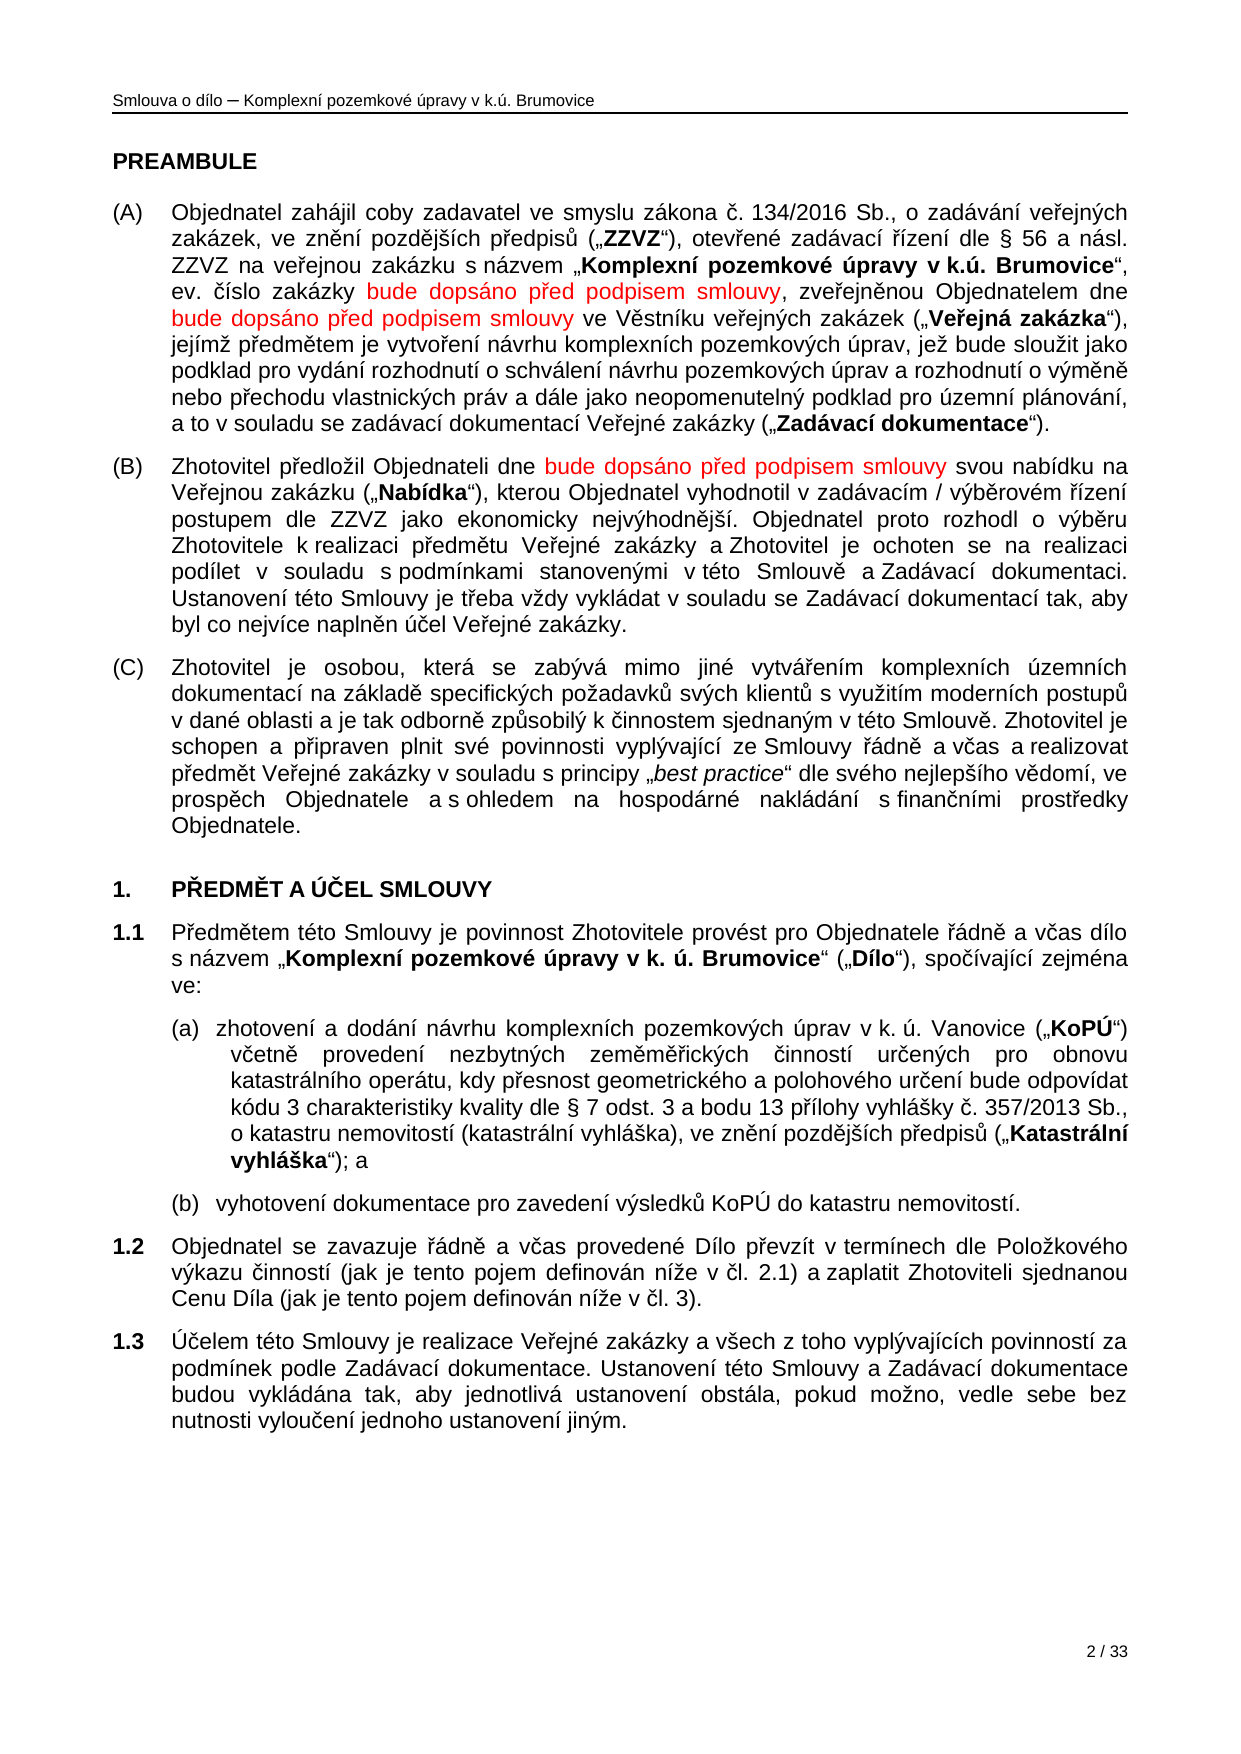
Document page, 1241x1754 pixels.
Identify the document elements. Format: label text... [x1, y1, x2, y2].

text Objednatel se zavazuje řádně a včas provedené Dílo převzít v termínech dle Položkového výkazu činností (jak je tento pojem definován níže v čl. 2.1) a zaplatit Zhotoviteli sjednanou Cenu Díla (jak je tento pojem definován níže v čl. 3). [112, 1233, 1128, 1312]
text Předmět a účel smlouvy [112, 876, 1128, 902]
text Objednatel zahájil coby zadavatel ve smyslu zákona č. 134/2016 Sb., o zadávání veřejných zakázek, ve znění pozdějších předpisů („ZZVZ“), otevřené zadávací řízení dle § 56 a násl. ZZVZ na veřejnou zakázku s názvem „Komplexní pozemkové úpravy v k.ú. Brumovice“, ev. číslo zakázky bude dopsáno před podpisem smlouvy, zveřejněnou Objednatelem dne bude dopsáno před podpisem smlouvy ve Věstníku veřejných zakázek („Veřejná zakázka“), jejímž předmětem je vytvoření návrhu komplexních pozemkových úprav, jež bude sloužit jako podklad pro vydání rozhodnutí o schválení návrhu pozemkových úprav a rozhodnutí o výměně nebo přechodu vlastnických práv a dále jako neopomenutelný podklad pro územní plánování, a to v souladu se zadávací dokumentací Veřejné zakázky („Zadávací dokumentace“). [112, 199, 1128, 436]
text Zhotovitel předložil Objednateli dne bude dopsáno před podpisem smlouvy svou nabídku na Veřejnou zakázku („Nabídka“), kterou Objednatel vyhodnotil v zadávacím / výběrovém řízení postupem dle ZZVZ jako ekonomicky nejvýhodnější. Objednatel proto rozhodl o výběru Zhotovitele k realizaci předmětu Veřejné zakázky a Zhotovitel je ochoten se na realizaci podílet v souladu s podmínkami stanovenými v této Smlouvě a Zadávací dokumentaci. Ustanovení této Smlouvy je třeba vždy vykládat v souladu se Zadávací dokumentací tak, aby byl co nejvíce naplněn účel Veřejné zakázky. [112, 453, 1128, 637]
text vyhotovení dokumentace pro zavedení výsledků KoPÚ do katastru nemovitostí. [171, 1189, 1128, 1216]
text Zhotovitel je osobou, která se zabývá mimo jiné vytvářením komplexních územních dokumentací na základě specifických požadavků svých klientů s využitím moderních postupů v dané oblasti a je tak odborně způsobilý k činnostem sjednaným v této Smlouvě. Zhotovitel je schopen a připraven plnit své povinnosti vyplývající ze Smlouvy řádně a včas a realizovat předmět Veřejné zakázky v souladu s principy „best practice“ dle svého nejlepšího vědomí, ve prospěch Objednatele a s ohledem na hospodárné nakládání s finančními prostředky Objednatele. [112, 654, 1128, 838]
subtitle Preambule [112, 148, 1128, 174]
text Předmětem této Smlouvy je povinnost Zhotovitele provést pro Objednatele řádně a včas dílo s názvem „Komplexní pozemkové úpravy v k. ú. Brumovice“ („Dílo“), spočívající zejména ve: [112, 919, 1128, 998]
text zhotovení a dodání návrhu komplexních pozemkových úprav v k. ú. Vanovice („KoPÚ“) včetně provedení nezbytných zeměměřických činností určených pro obnovu katastrálního operátu, kdy přesnost geometrického a polohového určení bude odpovídat kódu 3 charakteristiky kvality dle § 7 odst. 3 a bodu 13 přílohy vyhlášky č. 357/2013 Sb., o katastru nemovitostí (katastrální vyhláška), ve znění pozdějších předpisů („Katastrální vyhláška“); a [171, 1015, 1128, 1173]
text Účelem této Smlouvy je realizace Veřejné zakázky a všech z toho vyplývajících povinností za podmínek podle Zadávací dokumentace. Ustanovení této Smlouvy a Zadávací dokumentace budou vykládána tak, aby jednotlivá ustanovení obstála, pokud možno, vedle sebe bez nutnosti vyloučení jednoho ustanovení jiným. [112, 1328, 1128, 1434]
